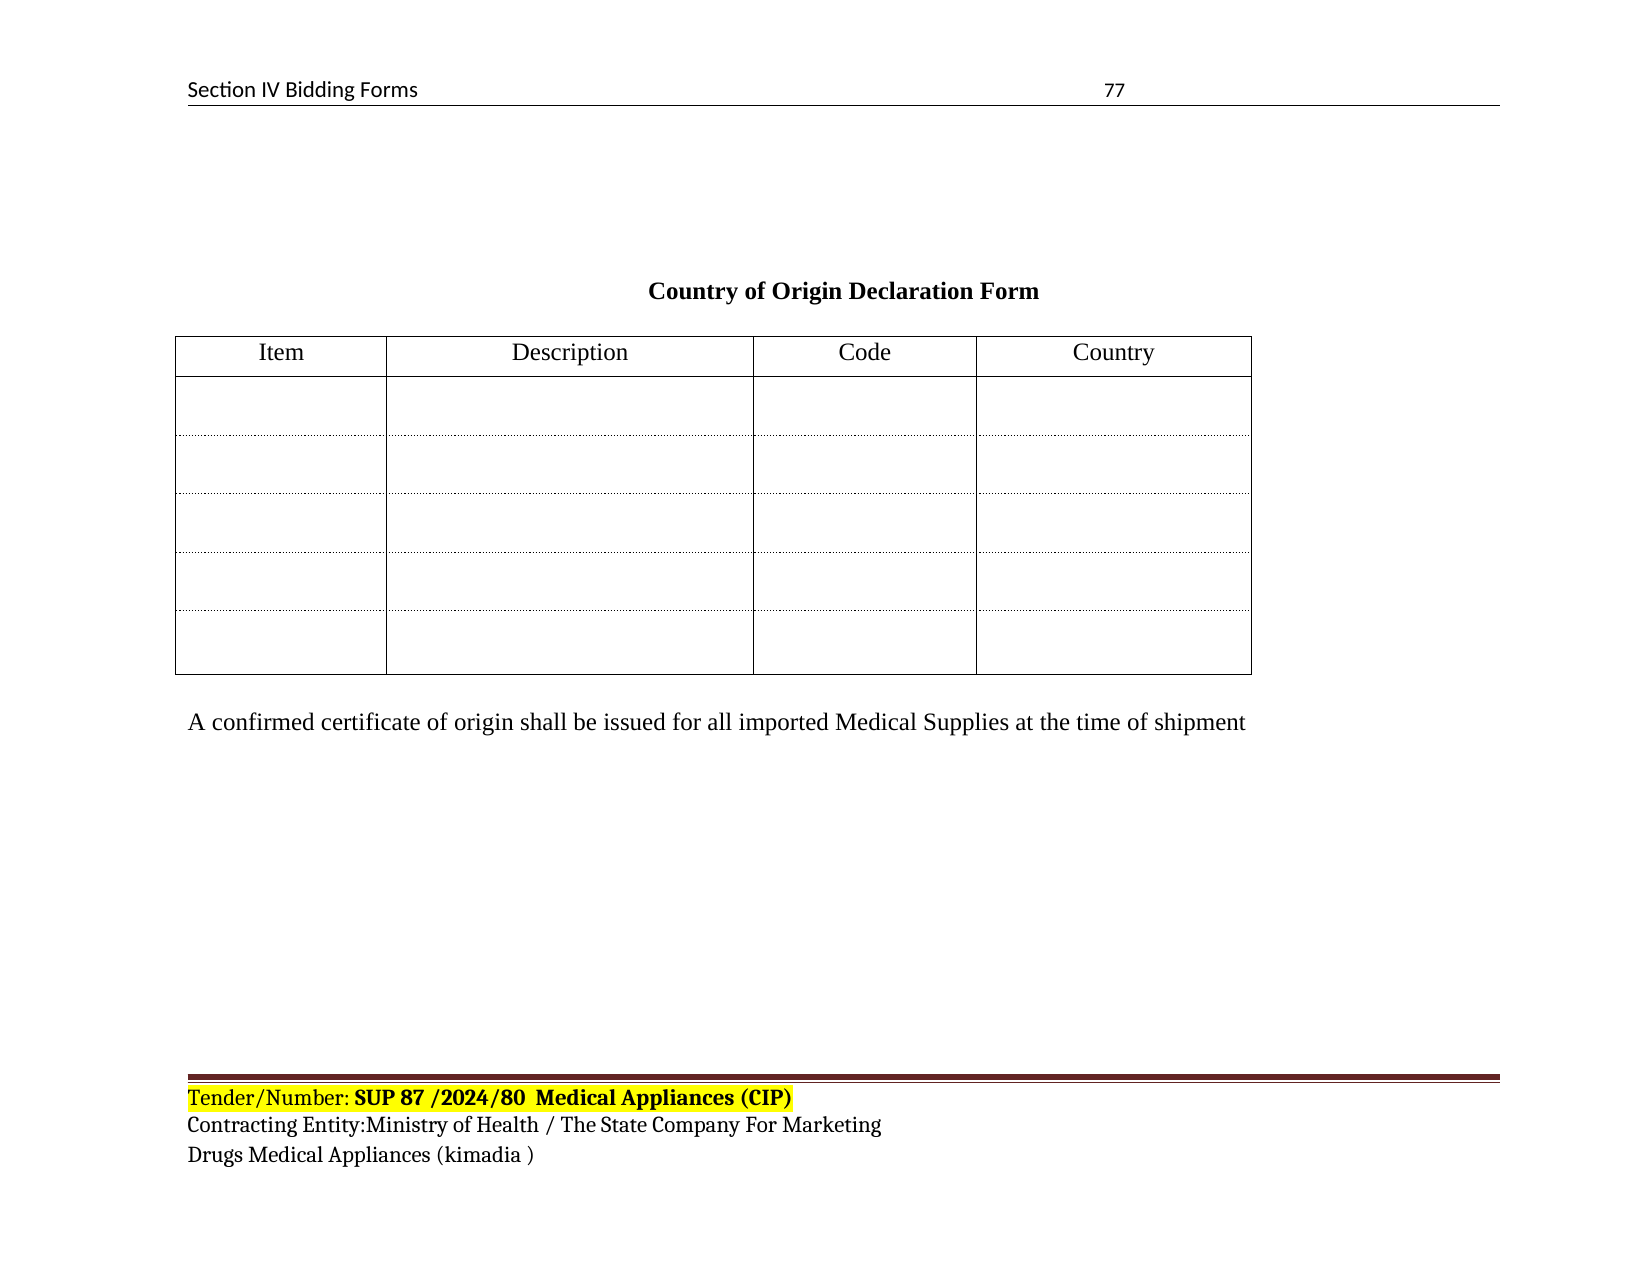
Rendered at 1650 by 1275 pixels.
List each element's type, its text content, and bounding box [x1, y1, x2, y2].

table_cell [387, 377, 753, 434]
table_cell [754, 435, 976, 493]
table_cell [977, 493, 1251, 552]
table_cell [387, 435, 753, 493]
table_header Item [176, 337, 386, 376]
table_cell [754, 610, 976, 674]
table_cell [387, 493, 753, 552]
table_cell [754, 377, 976, 434]
table_header Code [754, 337, 976, 376]
table_cell [754, 493, 976, 552]
text A confirmed certificate of origin shall be issued for all imported Medical Supplies at the time of shipment [187, 707, 1500, 736]
table_cell [977, 377, 1251, 434]
table_cell [754, 552, 976, 610]
table_cell [977, 610, 1251, 674]
table_header Country [977, 337, 1251, 376]
table_cell [387, 552, 753, 610]
table_cell [176, 493, 386, 552]
text Country of Origin Declaration Form [187, 277, 1500, 305]
table_cell [176, 377, 386, 434]
table_cell [977, 435, 1251, 493]
table_cell [387, 610, 753, 674]
table_cell [176, 552, 386, 610]
table_header Description [387, 337, 753, 376]
table_cell [176, 435, 386, 493]
table_cell [977, 552, 1251, 610]
table_cell [176, 610, 386, 674]
